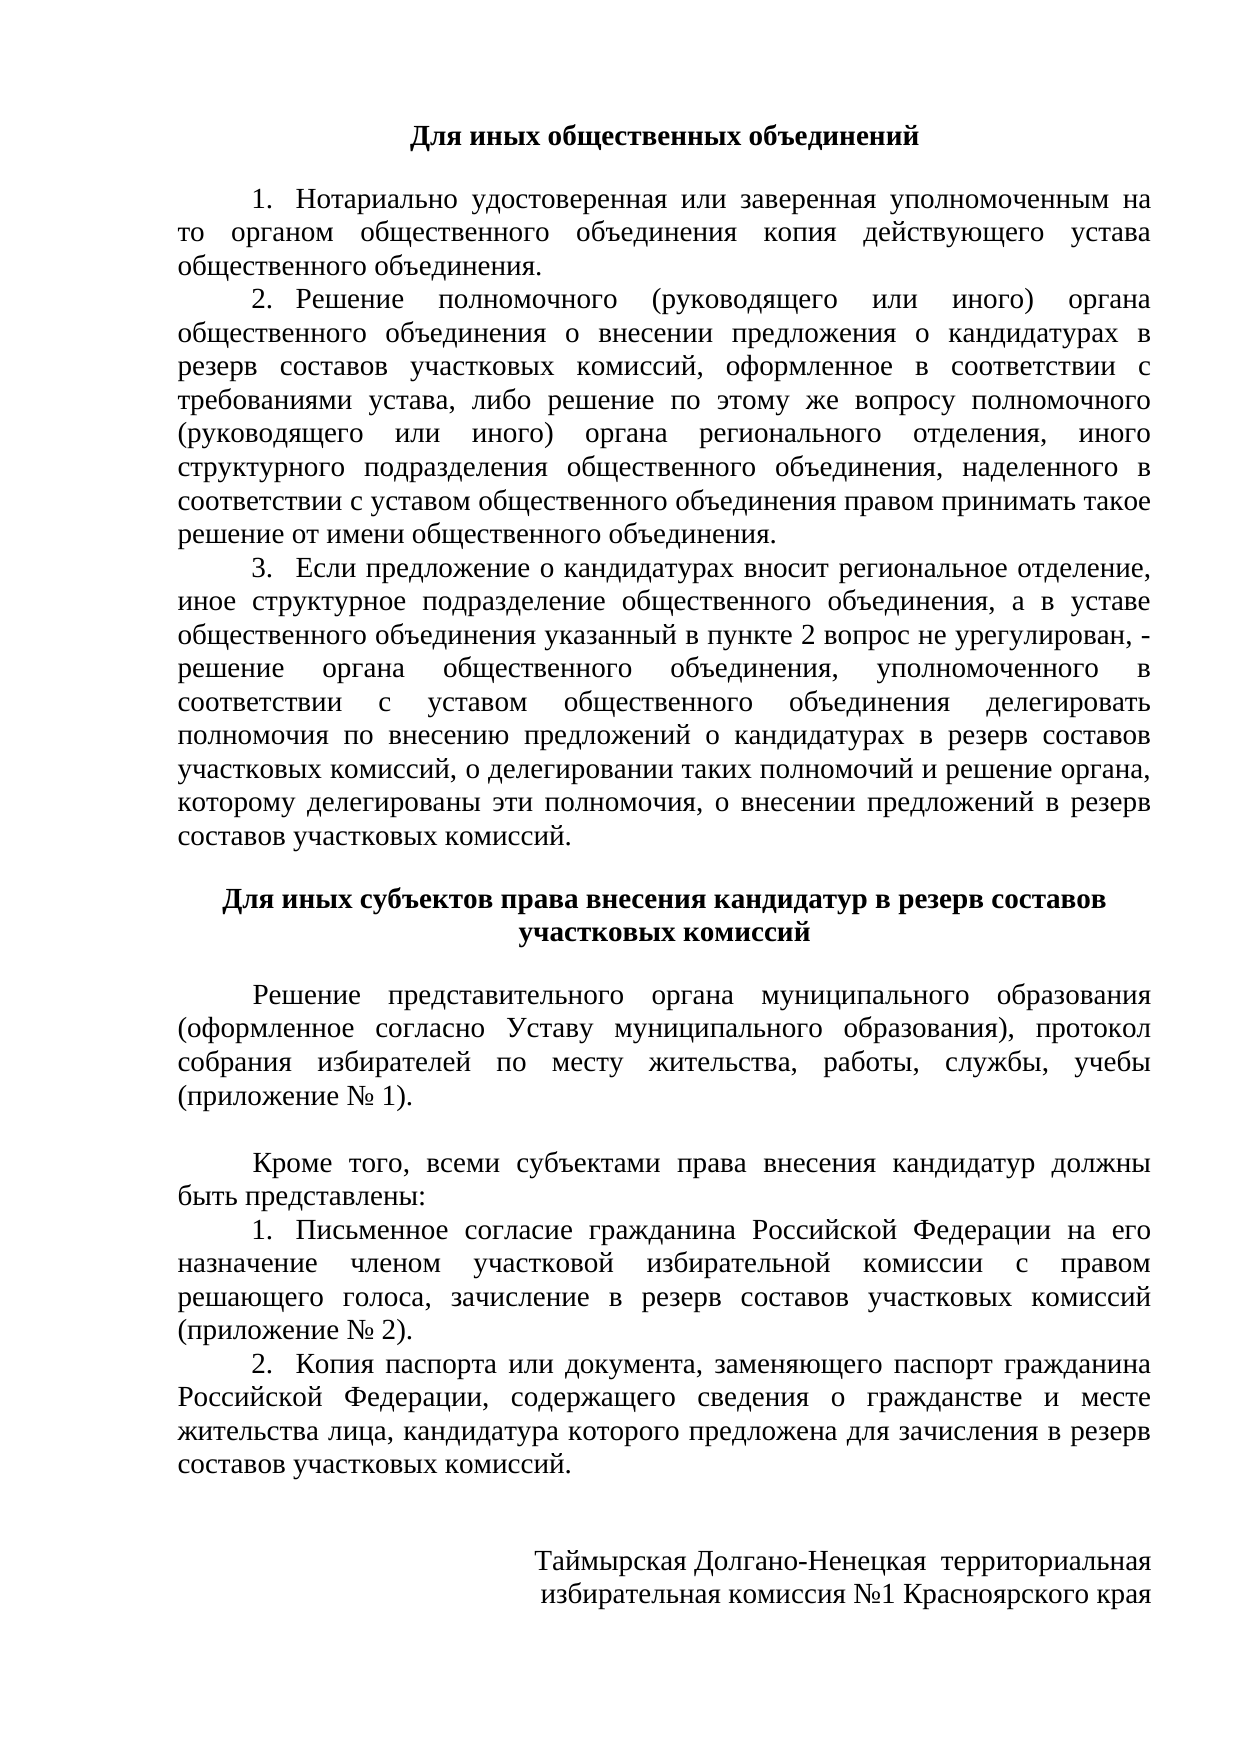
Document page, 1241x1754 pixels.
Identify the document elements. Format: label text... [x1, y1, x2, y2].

text Таймырская Долгано-Ненецкая территориальная избирательная комиссия №1 Красноярского края [177, 1543, 1152, 1610]
list Нотариально удостоверенная или заверенная уполномоченным на то органом общественного объединения копия действующего устава общественного объединения. [177, 181, 1152, 281]
text Решение представительного органа муниципального образования (оформленное согласно Уставу муниципального образования), протокол собрания избирателей по месту жительства, работы, службы, учебы (приложение № 1). [177, 977, 1152, 1111]
list Копия паспорта или документа, заменяющего паспорт гражданина Российской Федерации, содержащего сведения о гражданстве и месте жительства лица, кандидатура которого предложена для зачисления в резерв составов участковых комиссий. [177, 1346, 1152, 1480]
list Решение полномочного (руководящего или иного) органа общественного объединения о внесении предложения о кандидатурах в резерв составов участковых комиссий, оформленное в соответствии с требованиями устава, либо решение по этому же вопросу полномочного (руководящего или иного) органа регионального отделения, иного структурного подразделения общественного объединения, наделенного в соответствии с уставом общественного объединения правом принимать такое решение от имени общественного объединения. [177, 281, 1152, 550]
text Для иных общественных объединений [177, 118, 1152, 152]
list Письменное согласие гражданина Российской Федерации на его назначение членом участковой избирательной комиссии с правом решающего голоса, зачисление в резерв составов участковых комиссий (приложение № 2). [177, 1212, 1152, 1346]
text Для иных субъектов права внесения кандидатур в резерв составов участковых комиссий [177, 881, 1152, 948]
list Если предложение о кандидатурах вносит региональное отделение, иное структурное подразделение общественного объединения, а в уставе общественного объединения указанный в пункте 2 вопрос не урегулирован, - решение органа общественного объединения, уполномоченного в соответствии с уставом общественного объединения делегировать полномочия по внесению предложений о кандидатурах в резерв составов участковых комиссий, о делегировании таких полномочий и решение органа, которому делегированы эти полномочия, о внесении предложений в резерв составов участковых комиссий. [177, 550, 1152, 852]
text Кроме того, всеми субъектами права внесения кандидатур должны быть представлены: [177, 1145, 1152, 1212]
